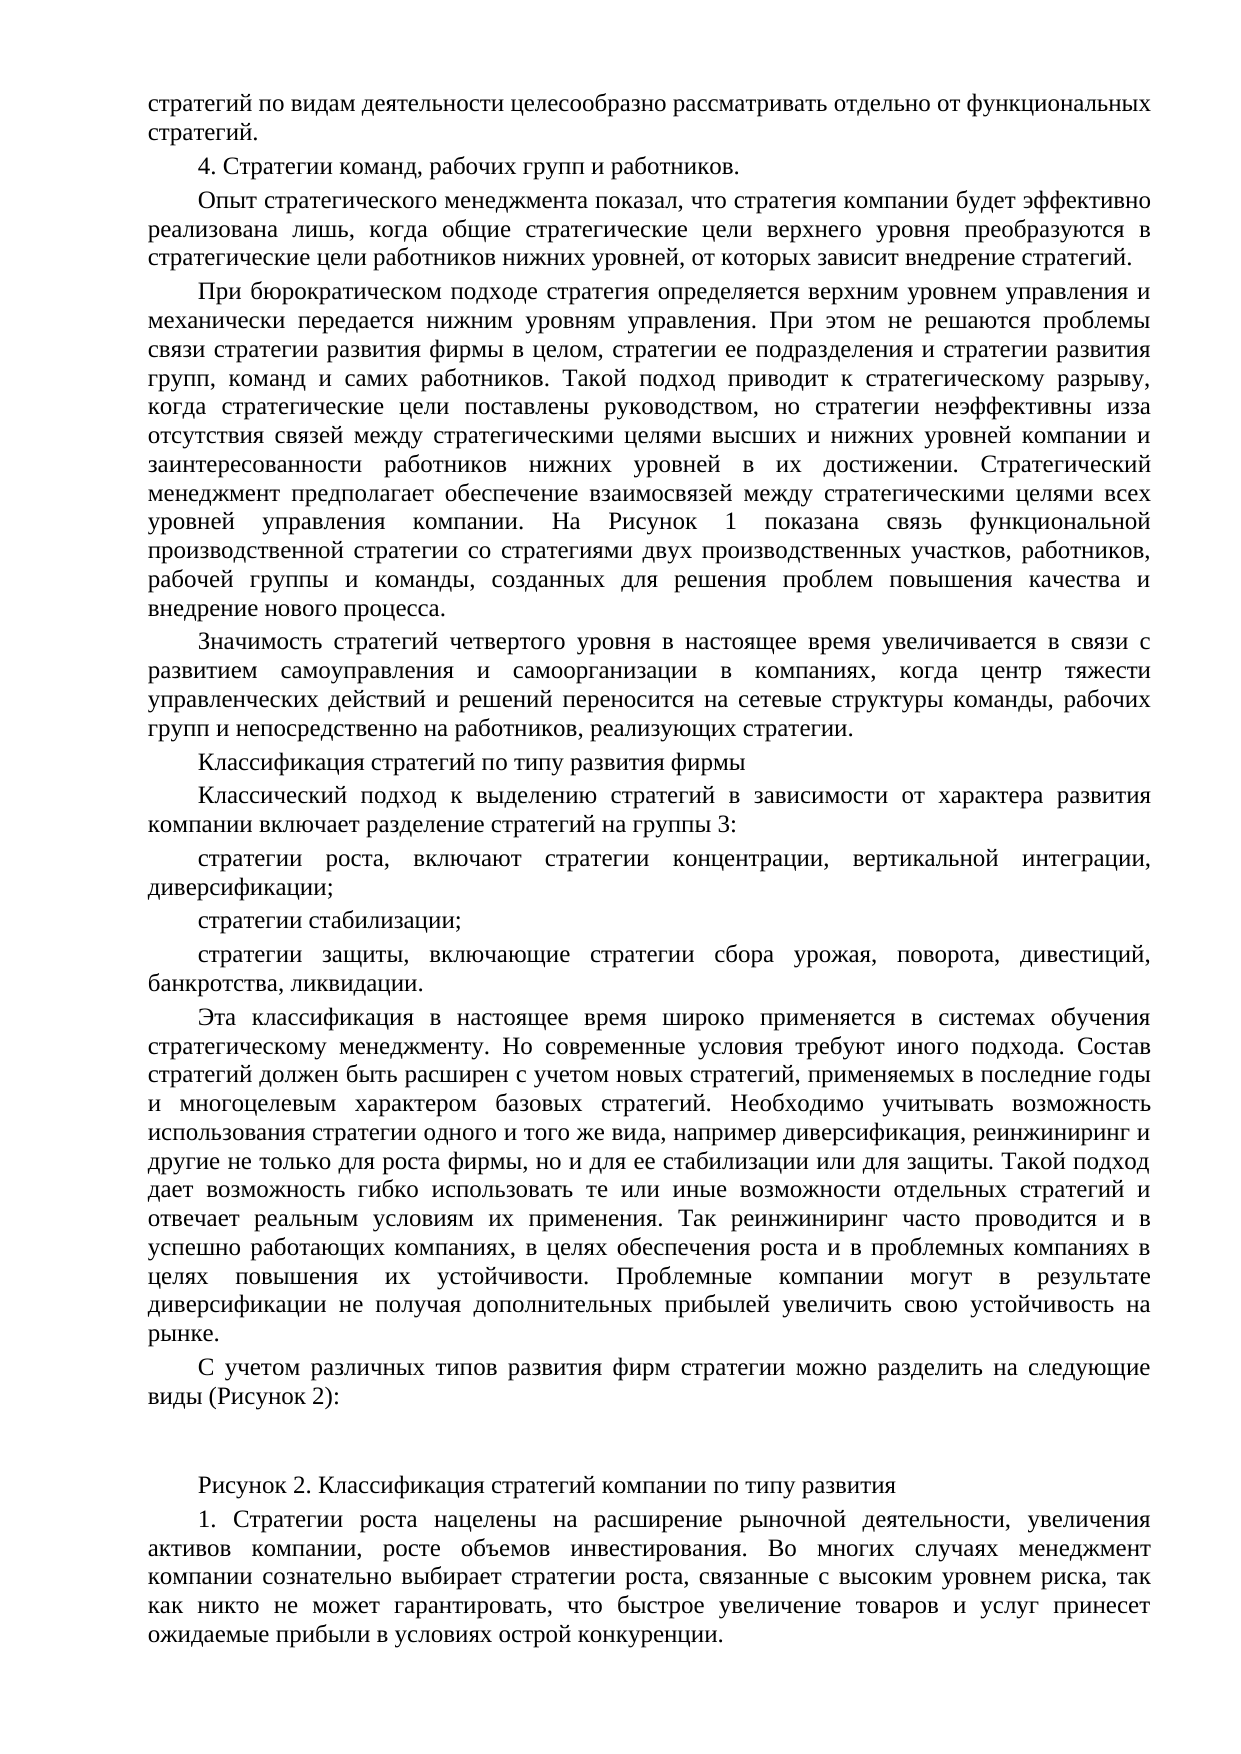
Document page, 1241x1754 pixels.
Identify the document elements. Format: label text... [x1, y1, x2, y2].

text Эта классификация в настоящее время широко применяется в системах обучения стратегическому менеджменту. Но современные условия требуют иного подхода. Состав стратегий должен быть расширен с учетом новых стратегий, применяемых в последние годы и многоцелевым характером базовых стратегий. Необходимо учитывать возможность использования стратегии одного и того же вида, например диверсификация, реинжиниринг и другие не только для роста фирмы, но и для ее стабилизации или для защиты. Такой подход дает возможность гибко использовать те или иные возможности отдельных стратегий и отвечает реальным условиям их применения. Так реинжиниринг часто проводится и в успешно работающих компаниях, в целях обеспечения роста и в проблемных компаниях в целях повышения их устойчивости. Проблемные компании могут в результате диверсификации не получая дополнительных прибылей увеличить свою устойчивость на рынке. [148, 1002, 1152, 1347]
text С учетом различных типов развития фирм стратегии можно разделить на следующие виды (Рисунок 2): [148, 1352, 1152, 1410]
text стратегии роста, включают стратегии концентрации, вертикальной интеграции, диверсификации; [148, 843, 1152, 901]
text Значимость стратегий четвертого уровня в настоящее время увеличивается в связи с развитием самоуправления и самоорганизации в компаниях, когда центр тяжести управленческих действий и решений переносится на сетевые структуры команды, рабочих групп и непосредственно на работников, реализующих стратегии. [148, 626, 1152, 741]
text стратегии стабилизации; [148, 906, 1152, 934]
text Классический подход к выделению стратегий в зависимости от характера развития компании включает разделение стратегий на группы 3: [148, 780, 1152, 838]
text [148, 88, 1152, 146]
text Классификация стратегий по типу развития фирмы [148, 747, 1152, 775]
text 1. Стратегии роста нацелены на расширение рыночной деятельности, увеличения активов компании, росте объемов инвестирования. Во многих случаях менеджмент компании сознательно выбирает стратегии роста, связанные с высоким уровнем риска, так как никто не может гарантировать, что быстрое увеличение товаров и услуг принесет ожидаемые прибыли в условиях острой конкуренции. [148, 1504, 1152, 1648]
text Рисунок 2. Классификация стратегий компании по типу развития [148, 1470, 1152, 1499]
text стратегии защиты, включающие стратегии сбора урожая, поворота, дивестиций, банкротства, ликвидации. [148, 939, 1152, 997]
text Опыт стратегического менеджмента показал, что стратегия компании будет эффективно реализована лишь, когда общие стратегические цели верхнего уровня преобразуются в стратегические цели работников нижних уровней, от которых зависит внедрение стратегий. [148, 185, 1152, 271]
text При бюрократическом подходе стратегия определяется верхним уровнем управления и механически передается нижним уровням управления. При этом не решаются проблемы связи стратегии развития фирмы в целом, стратегии ее подразделения и стратегии развития групп, команд и самих работников. Такой подход приводит к стратегическому разрыву, когда стратегические цели поставлены руководством, но стратегии неэффективны изза отсутствия связей между стратегическими целями высших и нижних уровней компании и заинтересованности работников нижних уровней в их достижении. Стратегический менеджмент предполагает обеспечение взаимосвязей между стратегическими целями всех уровней управления компании. На Рисунок 1 показана связь функциональной производственной стратегии со стратегиями двух производственных участков, работников, рабочей группы и команды, созданных для решения проблем повышения качества и внедрение нового процесса. [148, 276, 1152, 621]
text 4. Стратегии команд, рабочих групп и работников. [148, 151, 1152, 180]
